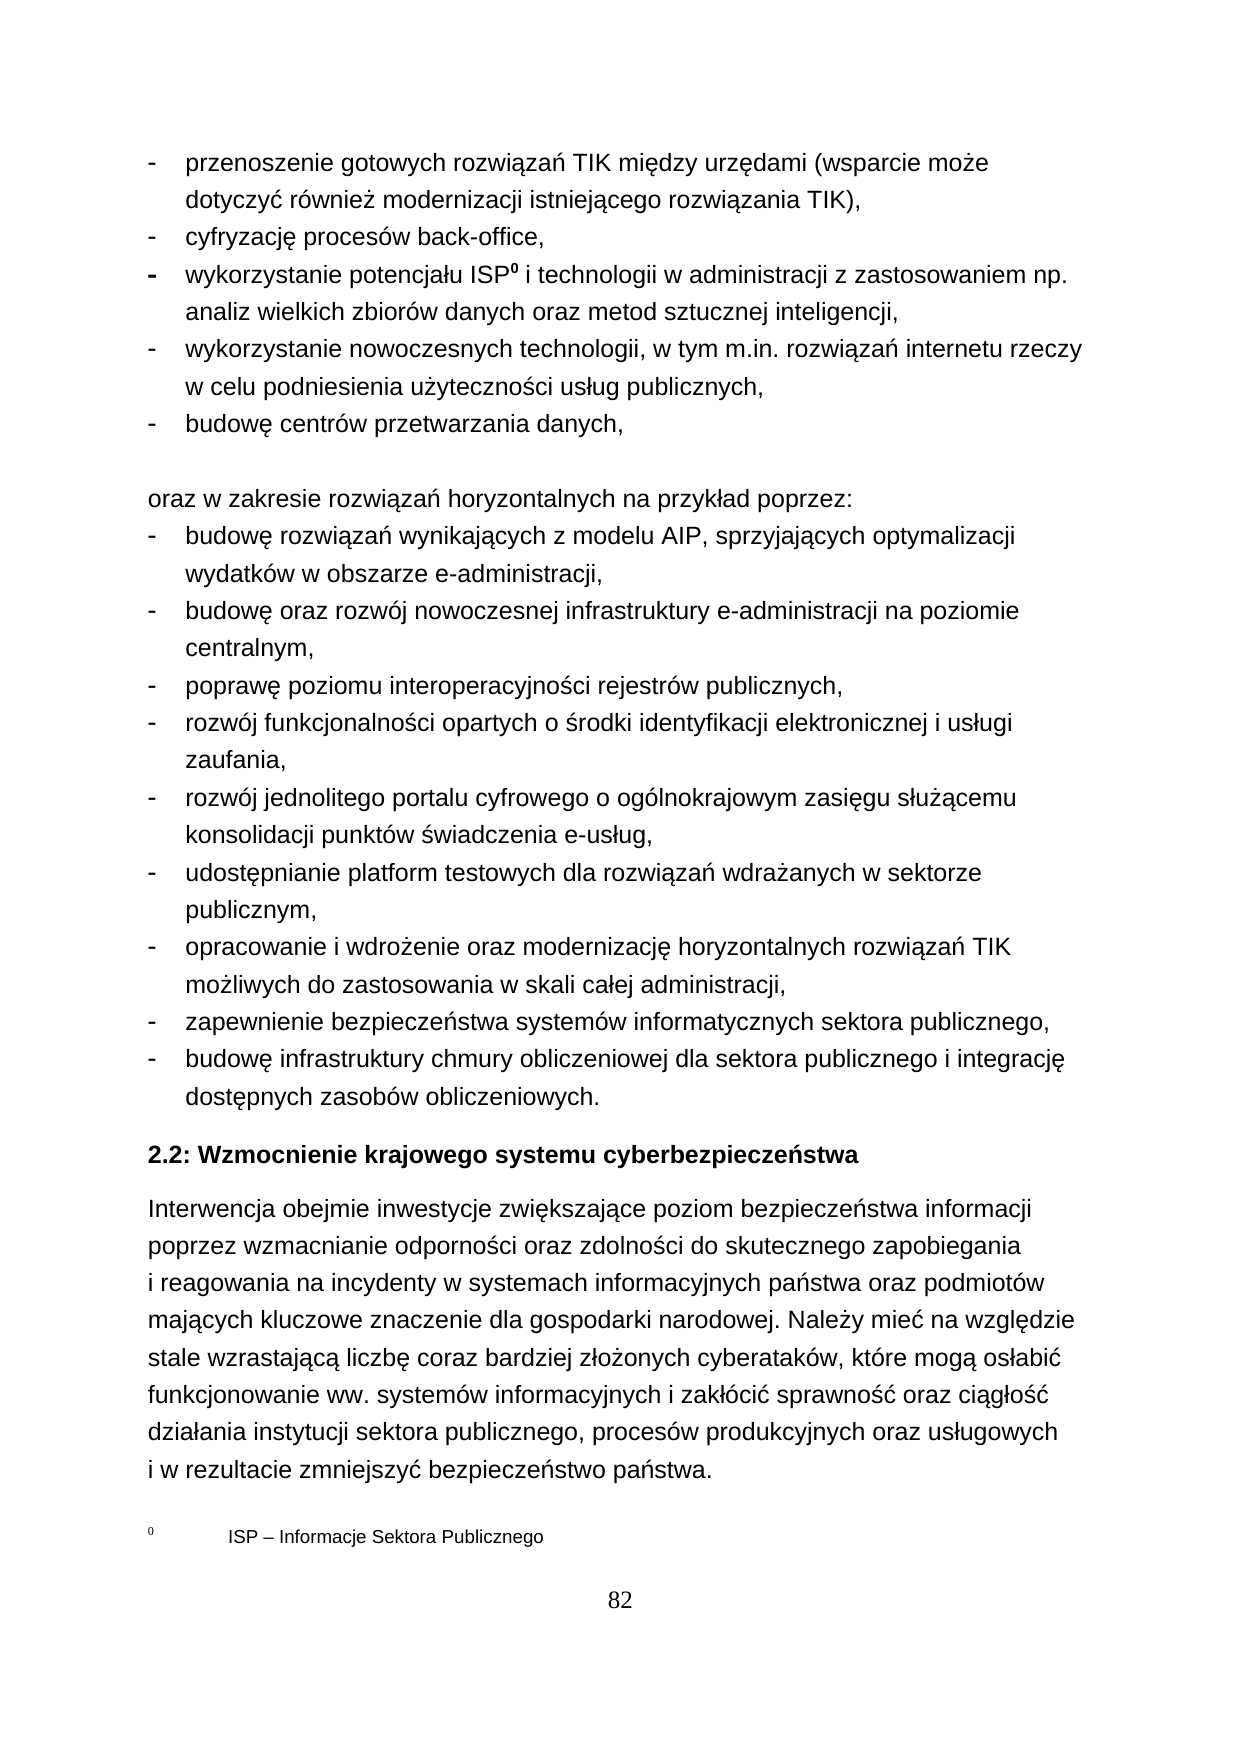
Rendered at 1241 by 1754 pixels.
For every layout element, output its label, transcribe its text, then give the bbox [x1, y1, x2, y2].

text Interwencja obejmie inwestycje zwiększające poziom bezpieczeństwa informacji poprzez wzmacnianie odporności oraz zdolności do skutecznego zapobiegania i reagowania na incydenty w systemach informacyjnych państwa oraz podmiotów mających kluczowe znaczenie dla gospodarki narodowej. Należy mieć na względzie stale wzrastającą liczbę coraz bardziej złożonych cyberataków, które mogą osłabić funkcjonowanie ww. systemów informacyjnych i zakłócić sprawność oraz ciągłość działania instytucji sektora publicznego, procesów produkcyjnych oraz usługowych i w rezultacie zmniejszyć bezpieczeństwo państwa. [148, 1194, 1093, 1483]
list rozwój funkcjonalności opartych o środki identyfikacji elektronicznej i usługi zaufania, [148, 708, 1093, 774]
list budowę oraz rozwój nowoczesnej infrastruktury e-administracji na poziomie centralnym, [148, 596, 1093, 662]
list udostępnianie platform testowych dla rozwiązań wdrażanych w sektorze publicznym, [148, 857, 1093, 924]
list poprawę poziomu interoperacyjności rejestrów publicznych, [148, 671, 1093, 699]
list wykorzystanie potencjału ISP i technologii w administracji z zastosowaniem np. analiz wielkich zbiorów danych oraz metod sztucznej inteligencji, [148, 260, 1093, 326]
subtitle 2.2: Wzmocnienie krajowego systemu cyberbezpieczeństwa [148, 1140, 1093, 1169]
list oraz w zakresie rozwiązań horyzontalnych na przykład poprzez: [148, 484, 1093, 513]
list cyfryzację procesów back-office, [148, 222, 1093, 251]
list rozwój jednolitego portalu cyfrowego o ogólnokrajowym zasięgu służącemu konsolidacji punktów świadczenia e-usług, [148, 783, 1093, 849]
list budowę rozwiązań wynikających z modelu AIP, sprzyjających optymalizacji wydatków w obszarze e-administracji, [148, 521, 1093, 587]
list opracowanie i wdrożenie oraz modernizację horyzontalnych rozwiązań TIK możliwych do zastosowania w skali całej administracji, [148, 932, 1093, 998]
list zapewnienie bezpieczeństwa systemów informatycznych sektora publicznego, [148, 1007, 1093, 1036]
list wykorzystanie nowoczesnych technologii, w tym m.in. rozwiązań internetu rzeczy w celu podniesienia użyteczności usług publicznych, [148, 334, 1093, 401]
list budowę centrów przetwarzania danych, [148, 409, 1093, 438]
list budowę infrastruktury chmury obliczeniowej dla sektora publicznego i integrację dostępnych zasobów obliczeniowych. [148, 1044, 1093, 1111]
list przenoszenie gotowych rozwiązań TIK między urzędami (wsparcie może dotyczyć również modernizacji istniejącego rozwiązania TIK), [148, 148, 1093, 214]
